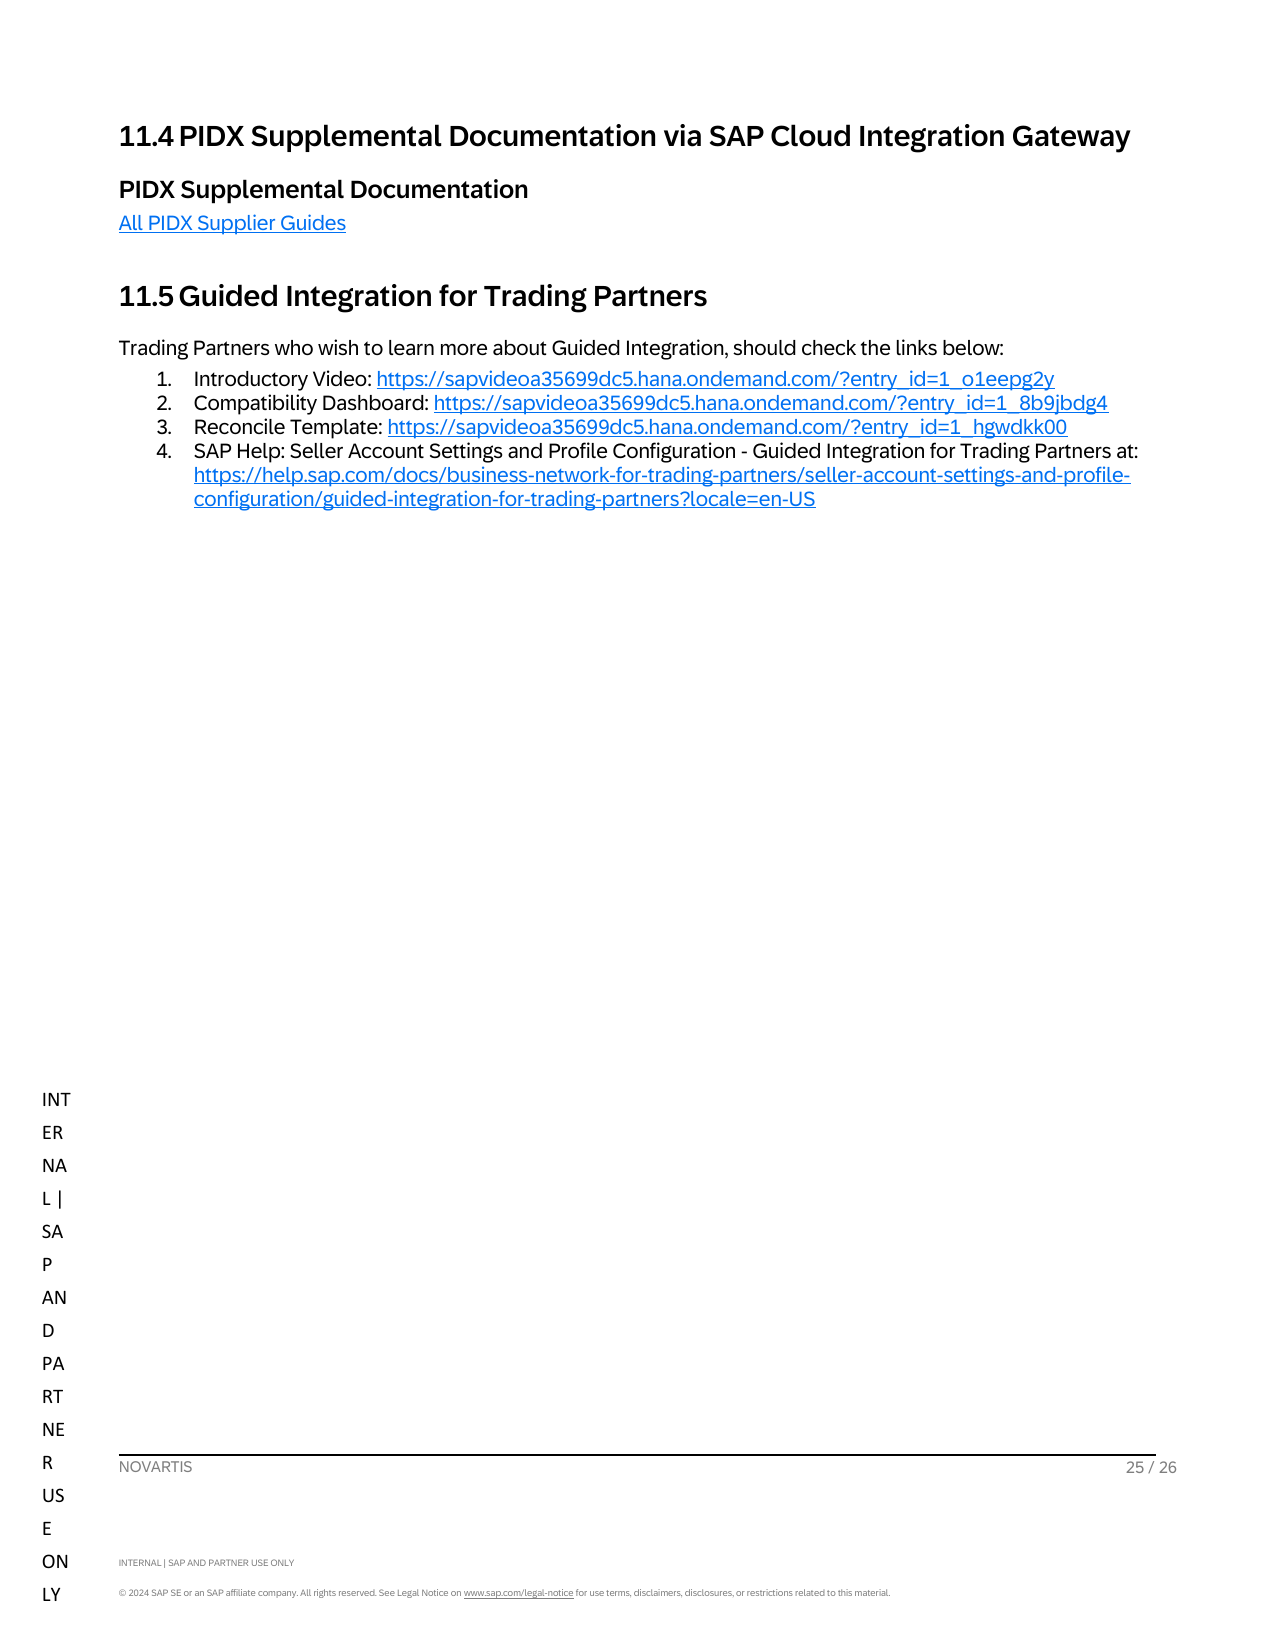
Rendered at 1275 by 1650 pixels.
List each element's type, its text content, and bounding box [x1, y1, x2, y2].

subtitle Guided Integration for Trading Partners [119, 279, 1156, 313]
subtitle PIDX Supplemental Documentation via SAP Cloud Integration Gateway [119, 119, 1156, 152]
list Reconcile Template: https://sapvideoa35699dc5.hana.ondemand.com/?entry_id=1_hgwdkk00 [156, 414, 1156, 438]
text Trading Partners who wish to learn more about Guided Integration, should check the links below: [119, 335, 1156, 359]
list Introductory Video: https://sapvideoa35699dc5.hana.ondemand.com/?entry_id=1_o1eepg2y [156, 367, 1156, 391]
text PIDX Supplemental Documentation All PIDX Supplier Guides [119, 175, 1156, 235]
list Compatibility Dashboard: https://sapvideoa35699dc5.hana.ondemand.com/?entry_id=1_8b9jbdg4 [156, 391, 1156, 414]
list SAP Help: Seller Account Settings and Profile Configuration - Guided Integration for Trading Partners at: https://help.sap.com/docs/business-network-for-trading-partners/seller-account-settings-and-profile-configuration/guided-integration-for-trading-partners?locale=en-US [156, 438, 1156, 510]
